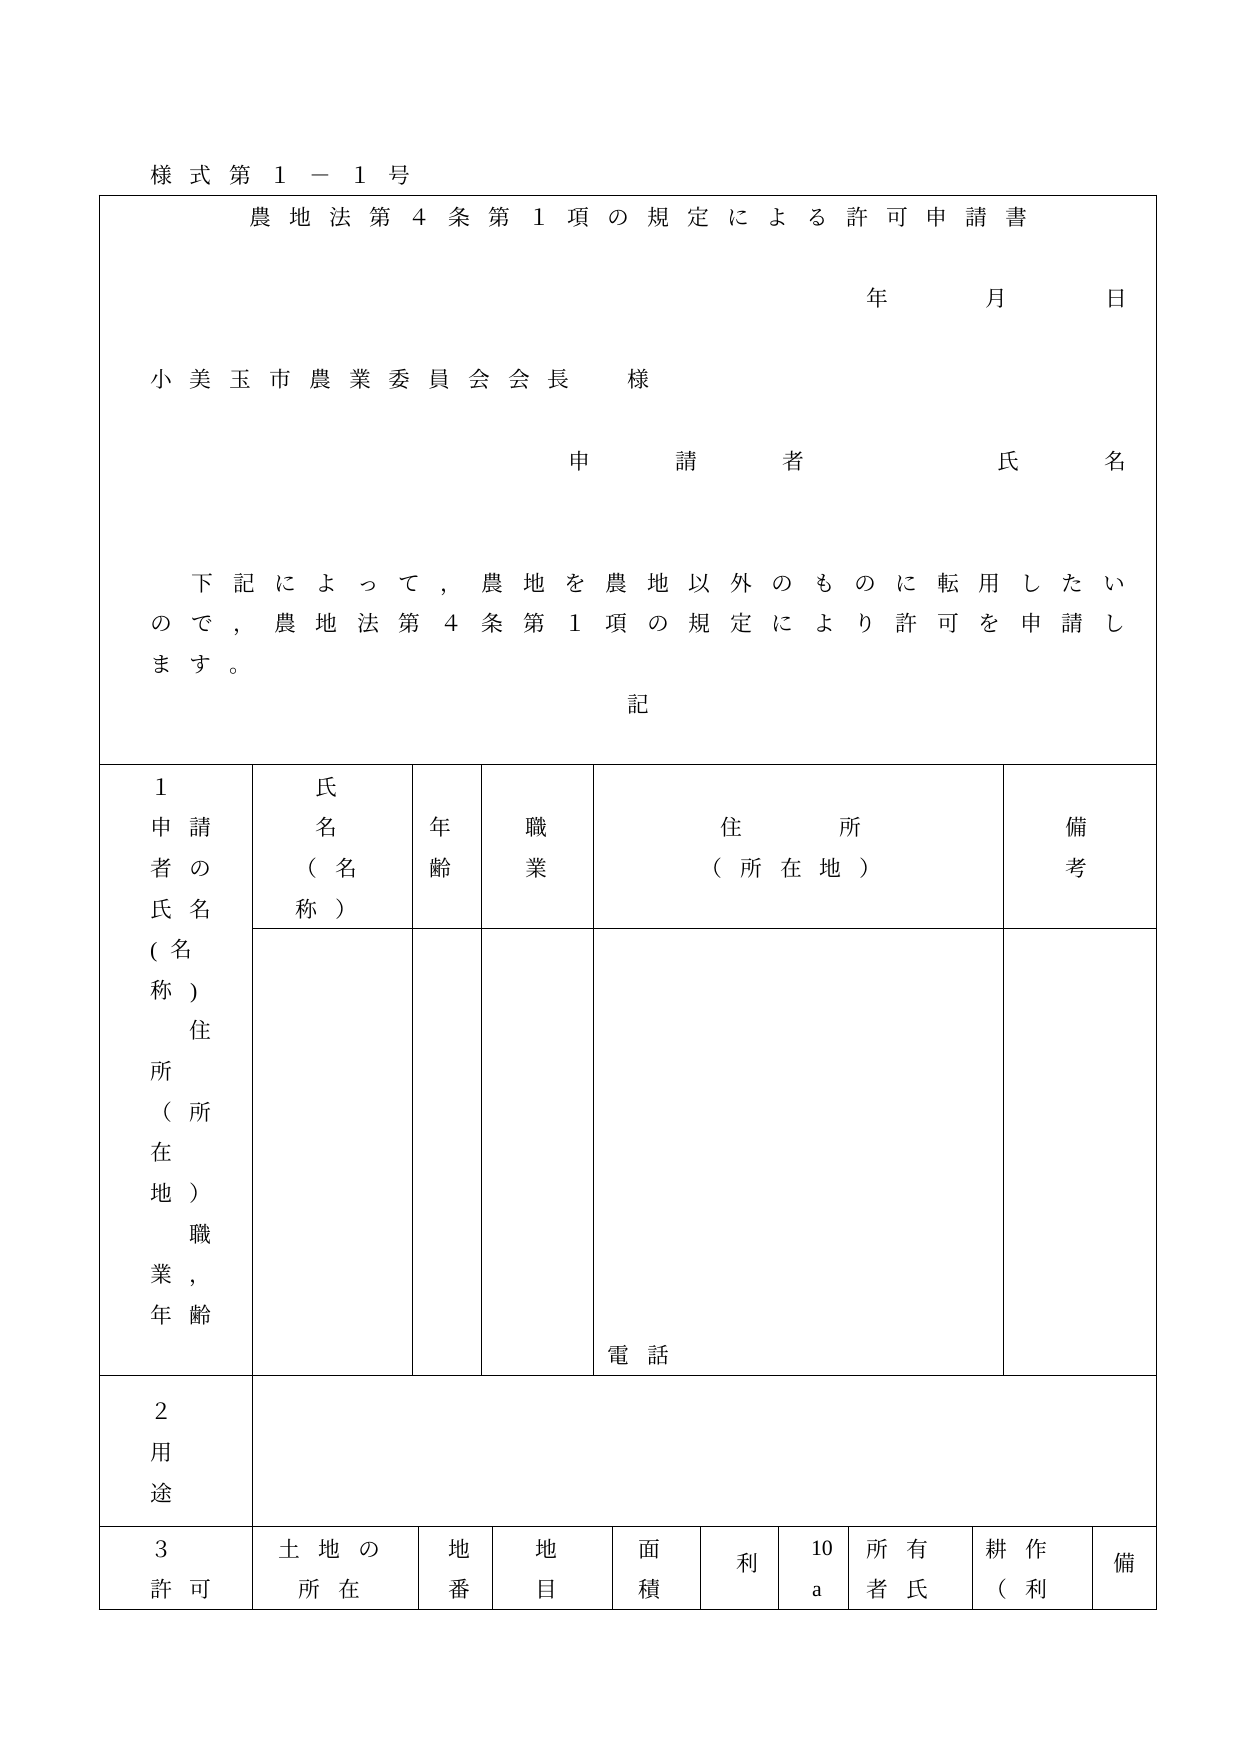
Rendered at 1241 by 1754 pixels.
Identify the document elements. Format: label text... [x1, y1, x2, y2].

table_cell 職業 [482, 765, 593, 928]
table_cell [1004, 929, 1156, 1375]
table_cell １ 申請者の氏名(名称) 住所（所在地） 職業，年齢 [100, 765, 252, 1375]
table_cell 利用状況 [701, 1527, 778, 1608]
table_cell 耕作（利用）者氏名（名称） [973, 1527, 1092, 1608]
table_cell [253, 929, 412, 1375]
table_cell 電話 [594, 929, 1003, 1375]
table_cell ２ 用 途 [100, 1376, 252, 1526]
table_cell 備考 [1093, 1527, 1156, 1608]
table_cell 氏 名 （名 称） [253, 765, 412, 928]
table_cell [482, 929, 593, 1375]
table_cell [413, 929, 481, 1375]
table_cell 面積（㎡） [613, 1527, 700, 1608]
table_cell 土地の所在 [253, 1527, 418, 1608]
table_cell 備 考 [1004, 765, 1156, 928]
table_cell 地番 [419, 1527, 492, 1608]
text 様式第１－１号 [150, 154, 1105, 194]
table_header 農地法第４条第１項の規定による許可申請書 年 月 日 小美玉市農業委員会会長 様 申請者 氏名 下記によって，農地を農地以外のものに転用したいので，農地法第４条第１項の規定により許可を申請します。 記 [100, 196, 1156, 764]
table_cell 所有者氏名（名称） [849, 1527, 972, 1608]
table_cell 年齢 [413, 765, 481, 928]
table_cell 地 目 [493, 1527, 612, 1608]
table_cell [253, 1376, 1156, 1526]
table_cell 10a当普通収穫高 [779, 1527, 848, 1608]
table_cell 住 所 （所在地） [594, 765, 1003, 928]
table_cell ３ 許可を受けようとする土地の表示等 [100, 1527, 252, 1608]
